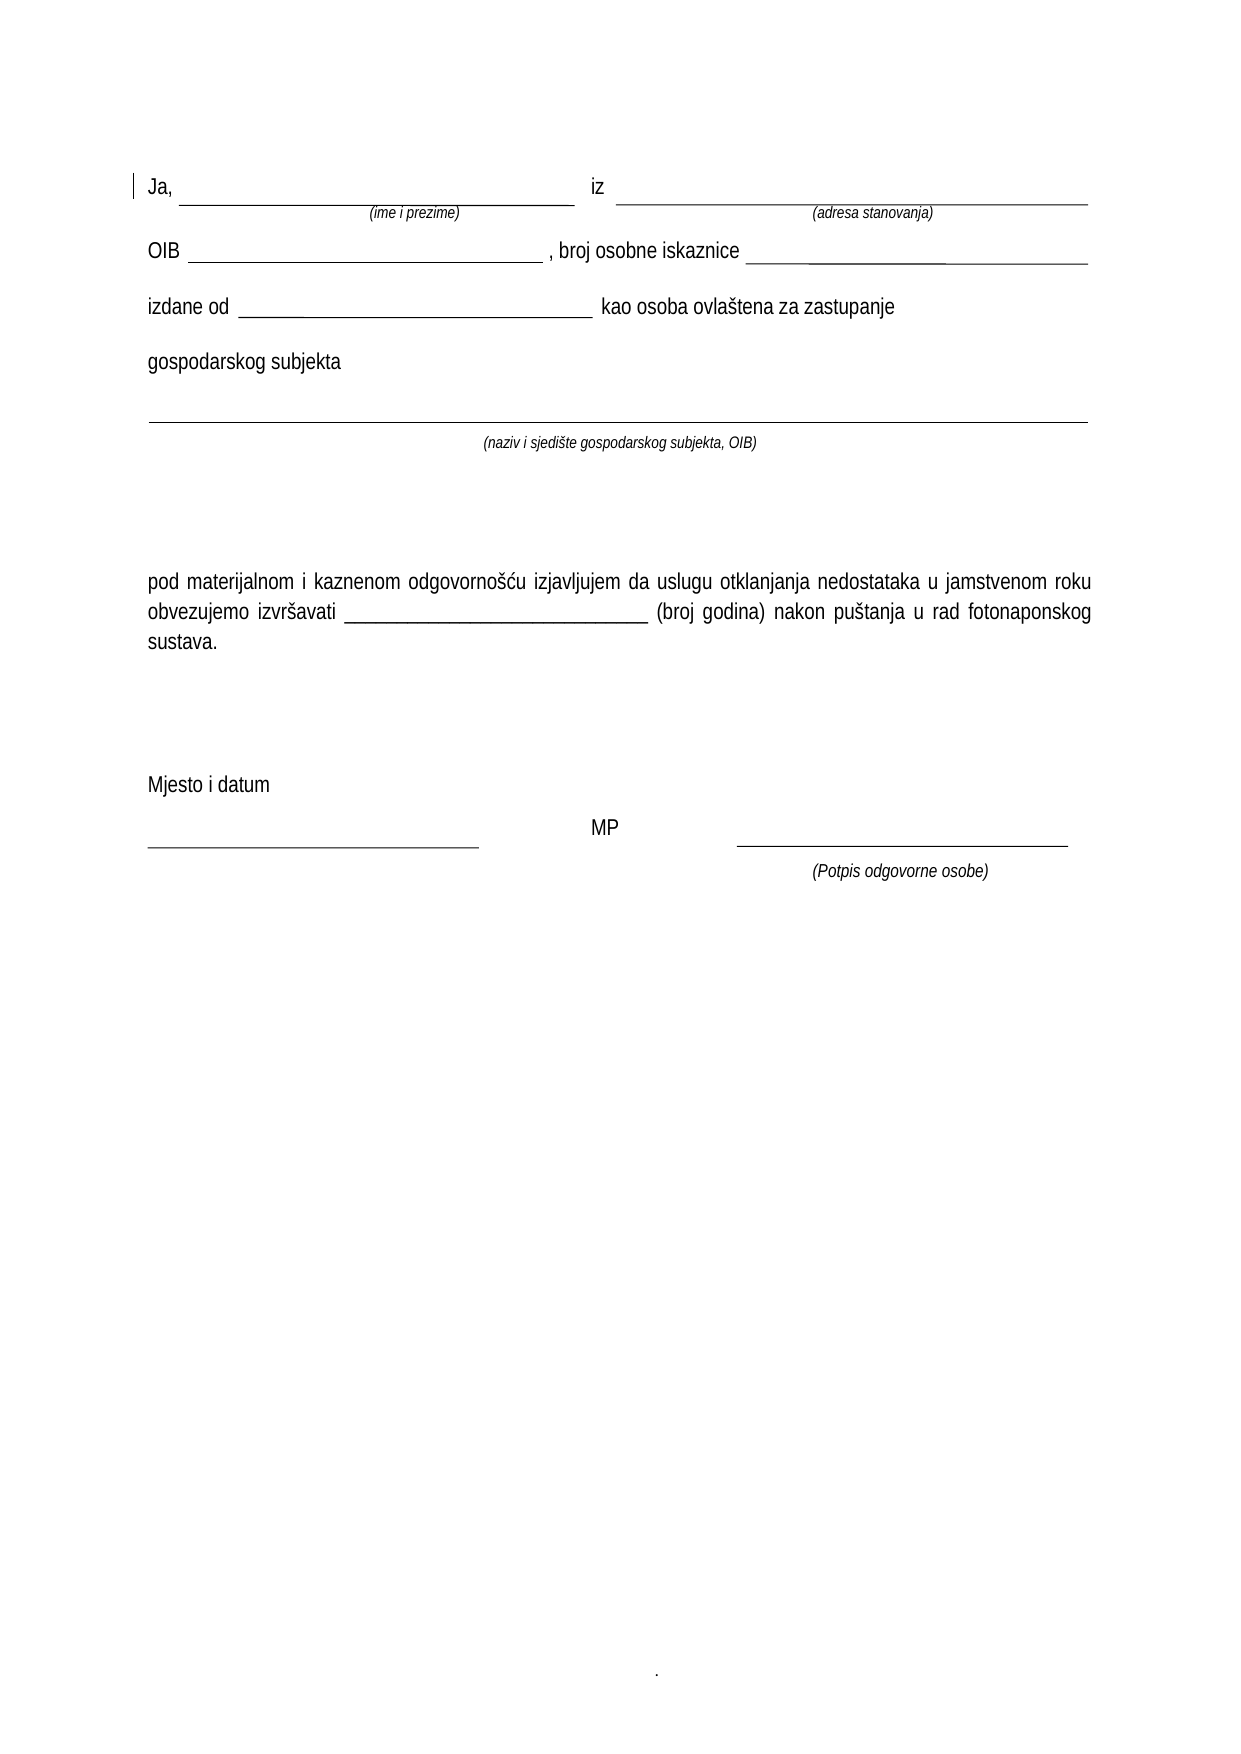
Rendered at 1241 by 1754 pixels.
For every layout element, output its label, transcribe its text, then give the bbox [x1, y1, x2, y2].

text gospodarskog subjekta [148, 348, 1092, 374]
text OIB , broj osobne iskaznice [148, 237, 1092, 264]
text (ime i prezime) (adresa stanovanja) [148, 203, 1092, 222]
text izdane od kao osoba ovlaštena za zastupanje [148, 293, 1092, 319]
text (naziv i sjedište gospodarskog subjekta, OIB) [148, 433, 1092, 452]
text (Potpis odgovorne osobe) [148, 860, 1092, 882]
text MP [148, 813, 1092, 840]
text pod materijalnom i kaznenom odgovornošću izjavljujem da uslugu otklanjanja nedostataka u jamstvenom roku obvezujemo izvršavati _____________________________ (broj godina) nakon puštanja u rad fotonaponskog sustava. [148, 568, 1092, 654]
text Ja, iz [148, 173, 1092, 199]
text Mjesto i datum [148, 771, 1092, 797]
